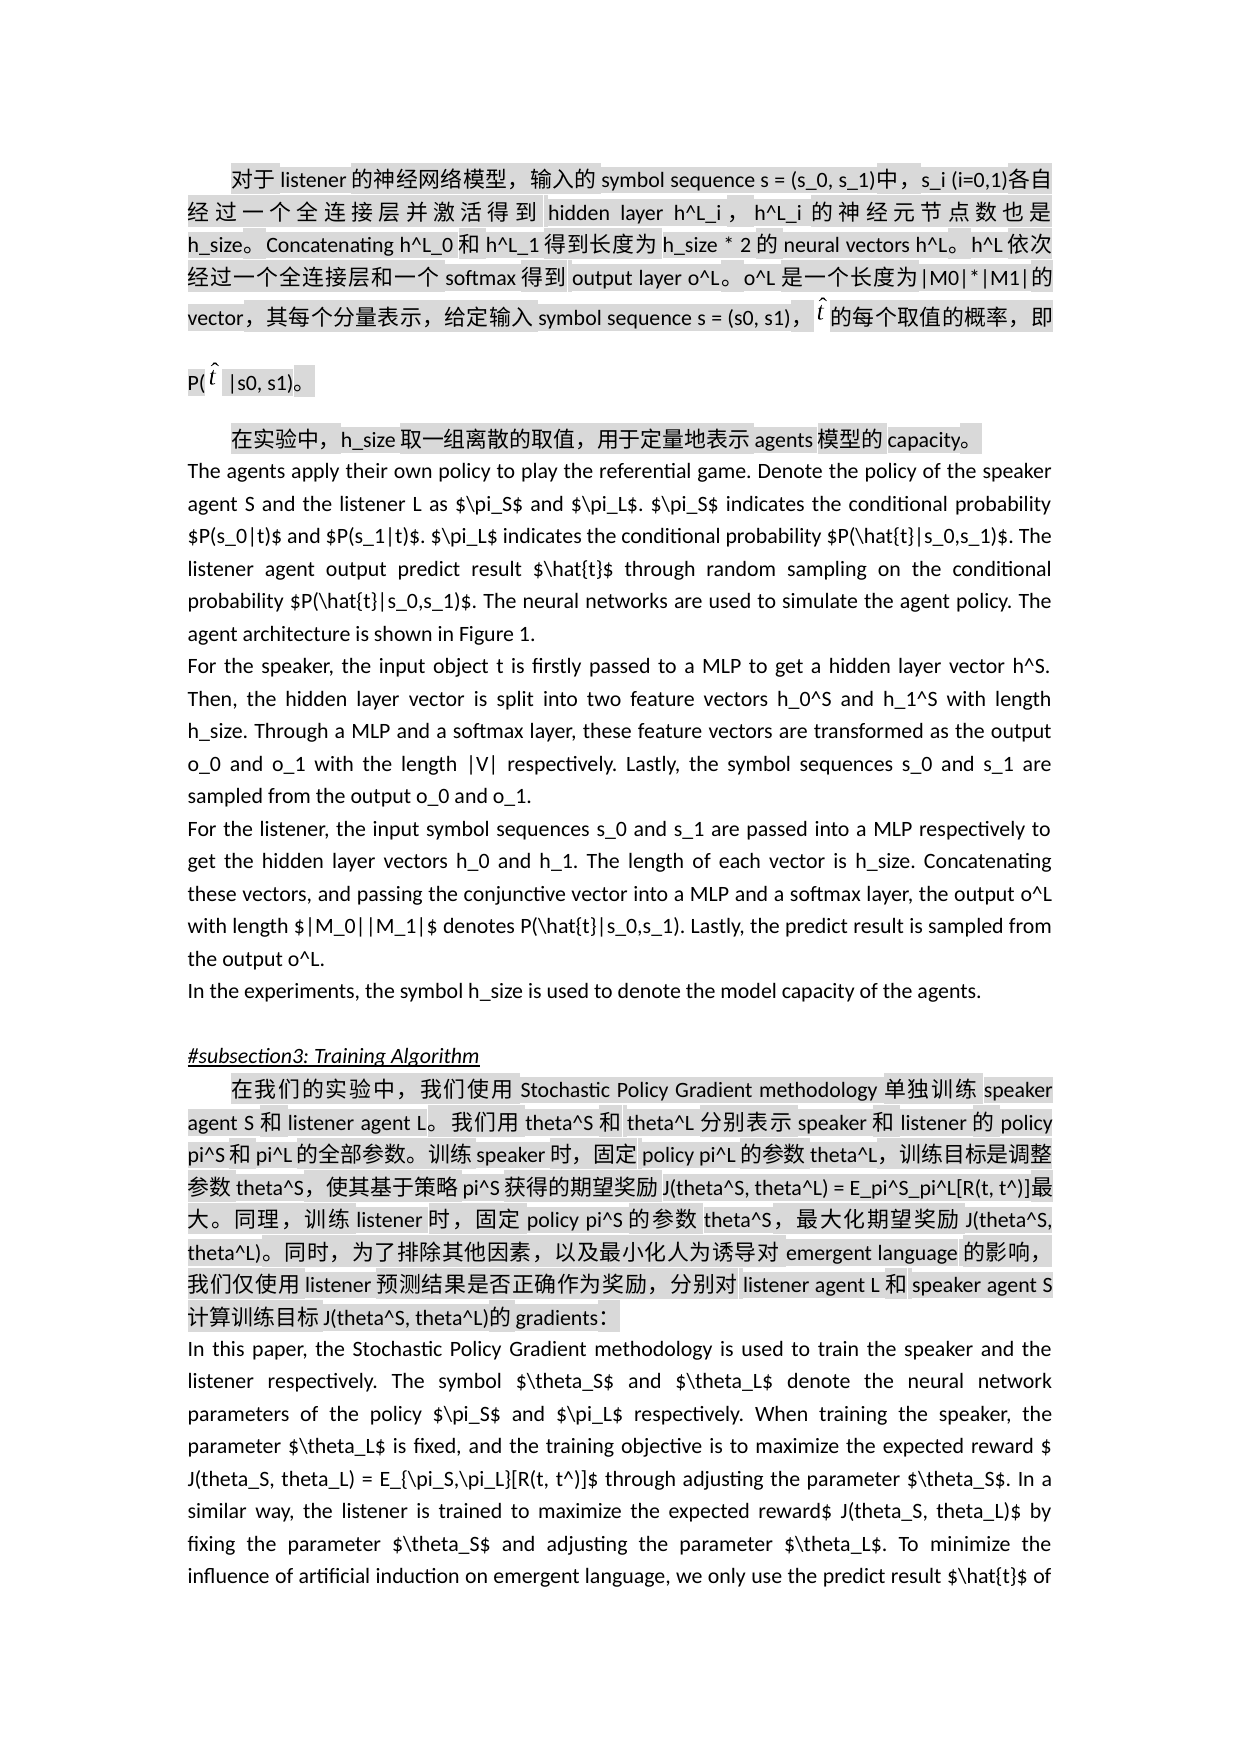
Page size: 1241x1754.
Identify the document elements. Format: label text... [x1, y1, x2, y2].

list 在实验中，h_size取一组离散的取值，用于定量地表示agents模型的capacity。 [187, 422, 1053, 454]
text The agents apply their own policy to play the referential game. Denote the policy of the speaker agent S and the listener L as $\pi_S$ and $\pi_L$. $\pi_S$ indicates the conditional probability $P(s_0|t)$ and $P(s_1|t)$. $\pi_L$ indicates the conditional probability $P(\hat{t}|s_0,s_1)$. The listener agent output predict result $\hat{t}$ through random sampling on the conditional probability $P(\hat{t}|s_0,s_1)$. The neural networks are used to simulate the agent policy. The agent architecture is shown in Figure 1. [187, 454, 1053, 649]
text In the experiments, the symbol h_size is used to denote the model capacity of the agents. [187, 974, 1053, 1007]
text For the speaker, the input object t is firstly passed to a MLP to get a hidden layer vector h^S. Then, the hidden layer vector is split into two feature vectors h_0^S and h_1^S with length h_size. Through a MLP and a softmax layer, these feature vectors are transformed as the output o_0 and o_1 with the length |V| respectively. Lastly, the symbol sequences s_0 and s_1 are sampled from the output o_0 and o_1. [187, 649, 1053, 812]
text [187, 1332, 1053, 1592]
text For the listener, the input symbol sequences s_0 and s_1 are passed into a MLP respectively to get the hidden layer vectors h_0 and h_1. The length of each vector is h_size. Concatenating these vectors, and passing the conjunctive vector into a MLP and a softmax layer, the output o^L with length $|M_0||M_1|$ denotes P(\hat{t}|s_0,s_1). Lastly, the predict result is sampled from the output o^L. [187, 812, 1053, 974]
list 对于listener的神经网络模型，输入的symbol sequence s = (s_0, s_1)中，s_i (i=0,1)各自经过一个全连接层并激活得到hidden layer h^L_i，h^L_i的神经元节点数也是h_size。Concatenating h^L_0和h^L_1得到长度为h_size * 2的neural vectors h^L。h^L依次经过一个全连接层和一个softmax得到output layer o^L。o^L是一个长度为|M0|*|M1|的vector，其每个分量表示，给定输入symbol sequence s = (s0, s1)，的每个取值的概率，即P( |s0, s1)。 [187, 162, 1053, 422]
list #subsection3: Training Algorithm [187, 1039, 1053, 1072]
list 在我们的实验中，我们使用Stochastic Policy Gradient methodology单独训练speaker agent S和listener agent L。我们用theta^S和theta^L分别表示speaker和listener的policy pi^S和pi^L的全部参数。训练speaker时，固定policy pi^L的参数theta^L，训练目标是调整参数theta^S，使其基于策略pi^S获得的期望奖励J(theta^S, theta^L) = E_pi^S_pi^L[R(t, t^)]最大。同理，训练listener时，固定policy pi^S的参数theta^S，最大化期望奖励J(theta^S, theta^L)。同时，为了排除其他因素，以及最小化人为诱导对emergent language的影响，我们仅使用listener预测结果是否正确作为奖励，分别对listener agent L和speaker agent S计算训练目标J(theta^S, theta^L)的gradients： [187, 1072, 1053, 1332]
